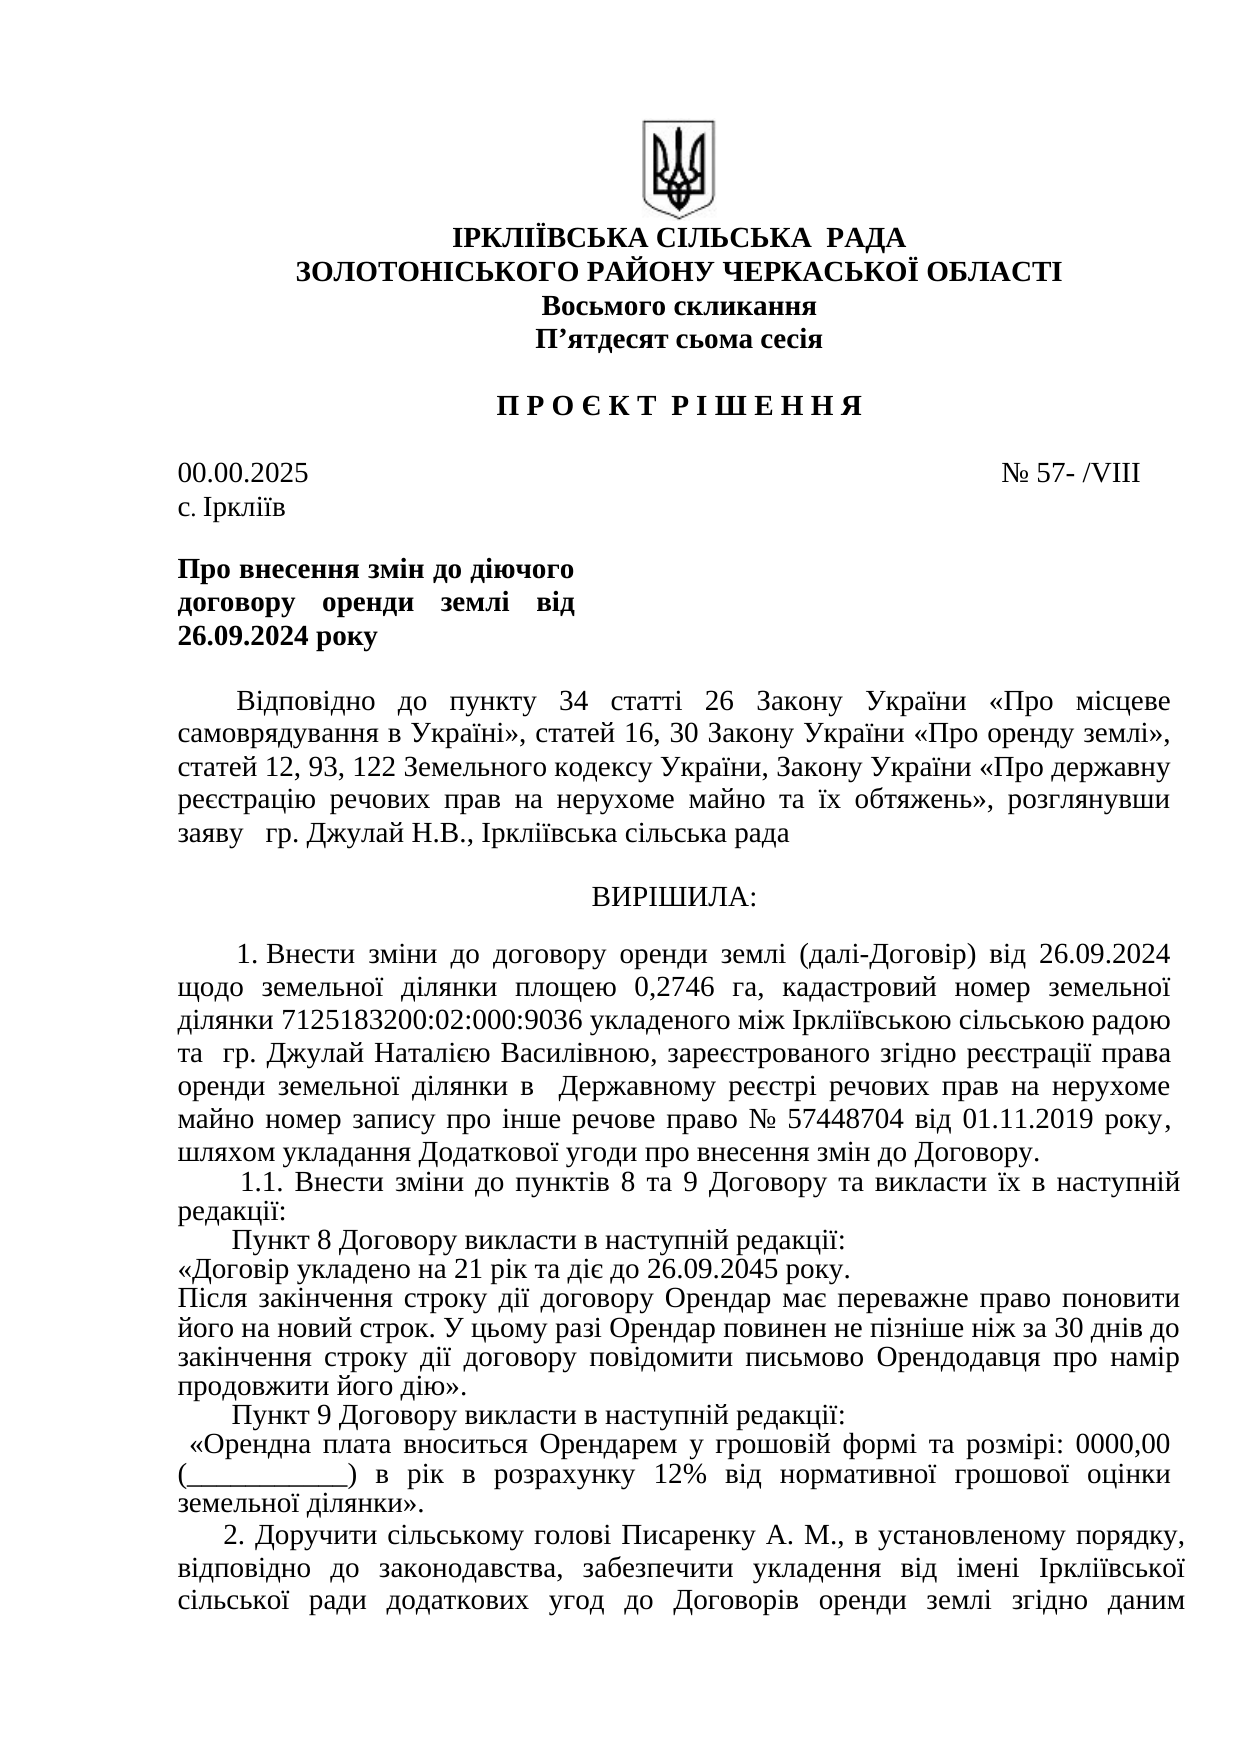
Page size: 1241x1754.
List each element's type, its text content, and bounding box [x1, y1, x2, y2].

text Після закінчення строку дії договору Орендар має переважне право поновити його на новий строк. У цьому разі Орендар повинен не пізніше ніж за 30 днів до закінчення строку дії договору повідомити письмово Орендодавця про намір продовжити його дію». [177, 1284, 1181, 1401]
text П Р О Є К Т Р І Ш Е Н Н Я [177, 388, 1181, 422]
text 1.1. Внести зміни до пунктів 8 та 9 Договору та викласти їх в наступній редакції: [177, 1168, 1181, 1226]
list Внести зміни до договору оренди землі (далі-Договір) від 26.09.2024 щодо земельної ділянки площею 0,2746 га, кадастровий номер земельної ділянки 7125183200:02:000:9036 укладеного між Іркліївською сільською радою та гр. Джулай Наталією Василівною, зареєстрованого згідно реєстрації права оренди земельної ділянки в Державному реєстрі речових прав на нерухоме майно номер запису про інше речове право № 57448704 від 01.11.2019 року, шляхом укладання Додаткової угоди про внесення змін до Договору. [177, 937, 1171, 1168]
text Про внесення змін до діючого договору оренди землі від 26.09.2024 року [177, 551, 575, 652]
text «Орендна плата вноситься Орендарем у грошовій формі та розмірі: 0000,00 (___________) в рік в розрахунку 12% від нормативної грошової оцінки земельної ділянки». [177, 1430, 1171, 1519]
text «Договір укладено на 21 рік та діє до 26.09.2045 року. [177, 1255, 1181, 1284]
text Пункт 9 Договору викласти в наступній редакції: [177, 1401, 1181, 1430]
text с. Іркліїв [177, 489, 679, 522]
text ВИРІШИЛА: [177, 883, 1171, 912]
picture [641, 118, 717, 221]
text Пункт 8 Договору викласти в наступній редакції: [177, 1226, 1181, 1255]
text ІРКЛІЇВСЬКА СІЛЬСЬКА РАДА [177, 221, 1181, 254]
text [177, 1519, 1186, 1616]
text ЗОЛОТОНІСЬКОГО РАЙОНУ ЧЕРКАСЬКОЇ ОБЛАСТІ [177, 254, 1181, 288]
text Восьмого скликання [177, 288, 1181, 321]
text 00.00.2025 № 57- /VIII [177, 455, 1181, 489]
text П’ятдесят сьома сесія [177, 321, 1181, 355]
text Відповідно до пункту 34 статті 26 Закону України «Про місцеве самоврядування в Україні», статей 16, 30 Закону України «Про оренду землі», статей 12, 93, 122 Земельного кодексу України, Закону України «Про державну реєстрацію речових прав на нерухоме майно та їх обтяжень», розглянувши заяву гр. Джулай Н.В., Іркліївська сільська рада [177, 683, 1171, 849]
